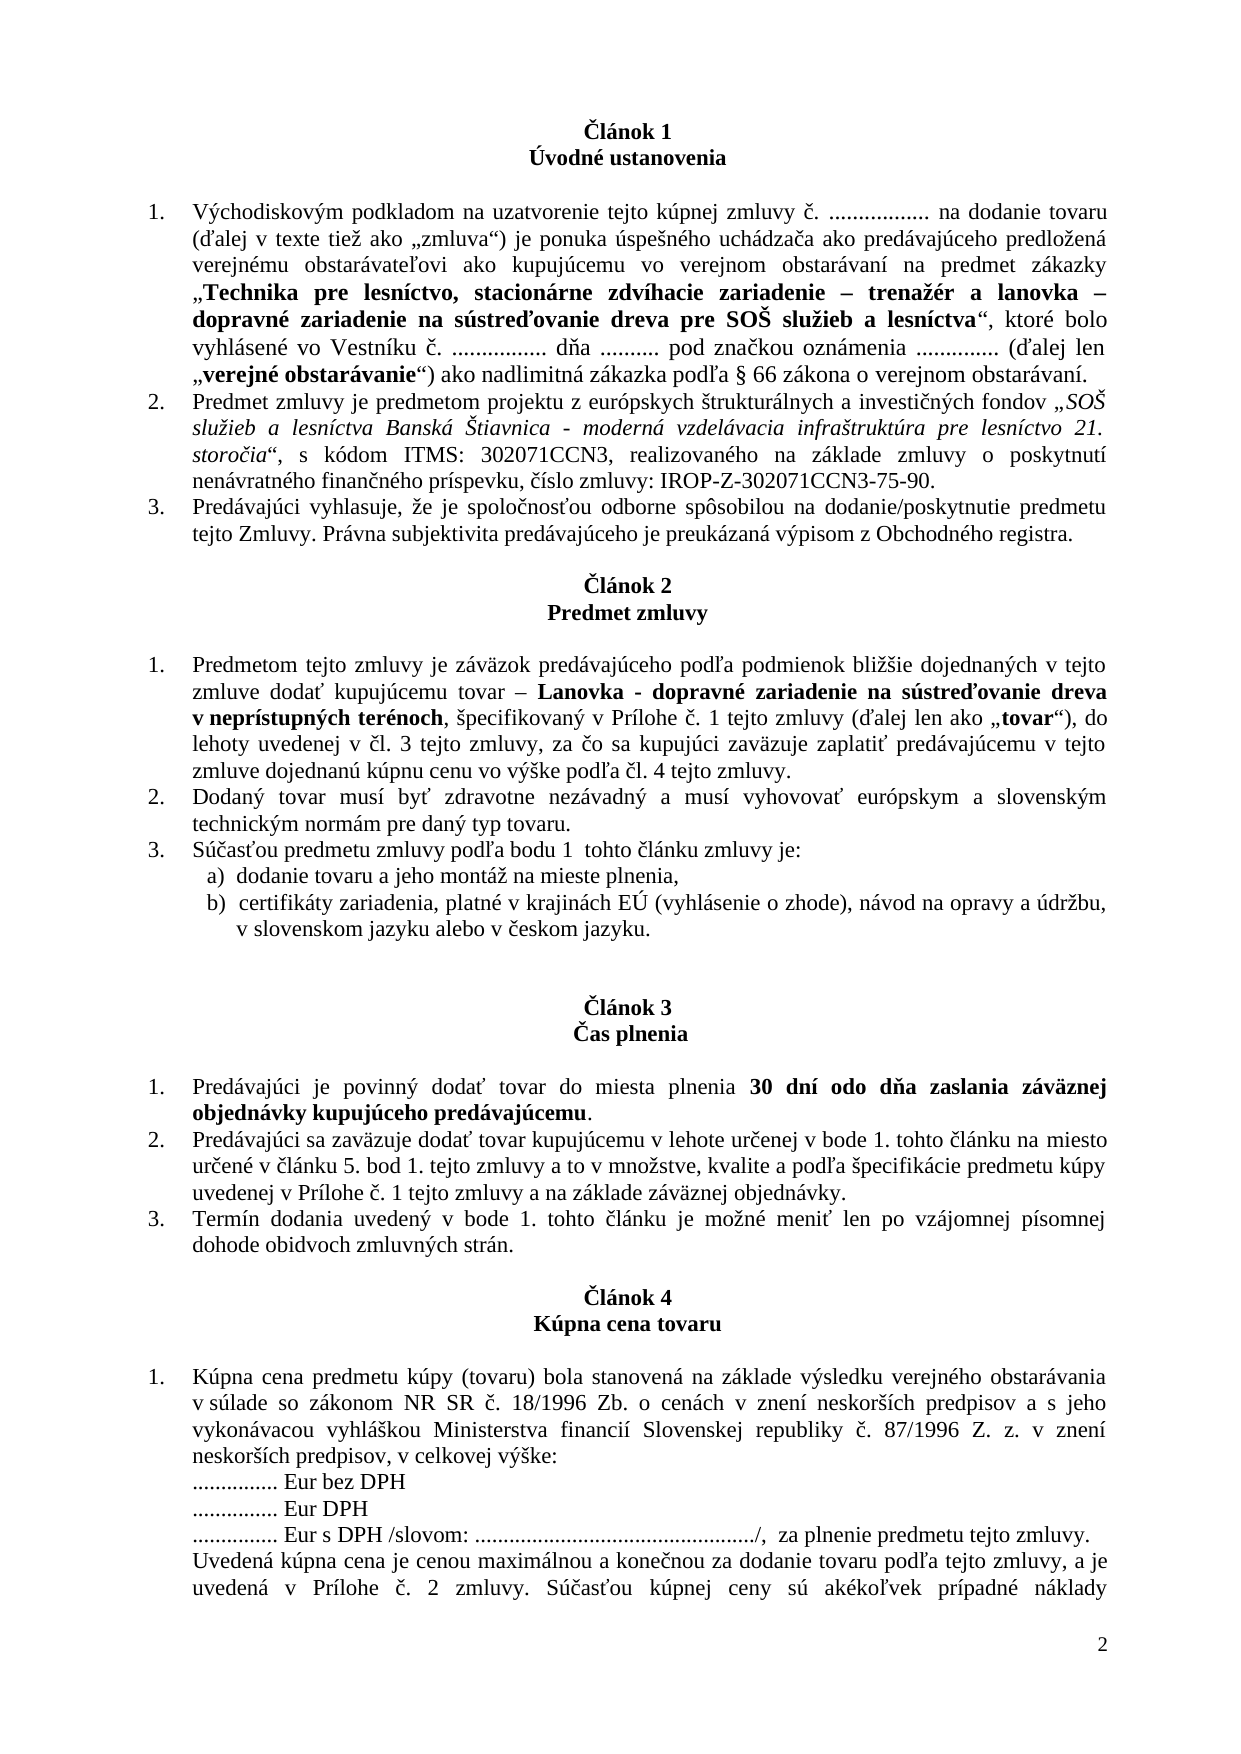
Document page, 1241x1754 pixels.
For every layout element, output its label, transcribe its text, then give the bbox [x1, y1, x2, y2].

text Predmet zmluvy [148, 599, 1107, 625]
text 2. Predávajúci sa zaväzuje dodať tovar kupujúcemu v lehote určenej v bode 1. tohto článku na miesto určené v článku 5. bod 1. tejto zmluvy a to v množstve, kvalite a podľa špecifikácie predmetu kúpy uvedenej v Prílohe č. 1 tejto zmluvy a na základe záväznej objednávky. [148, 1126, 1107, 1205]
text b) certifikáty zariadenia, platné v krajinách EÚ (vyhlásenie o zhode), návod na opravy a údržbu, v slovenskom jazyku alebo v českom jazyku. [207, 889, 1107, 941]
text 1. Kúpna cena predmetu kúpy (tovaru) bola stanovená na základe výsledku verejného obstarávania v súlade so zákonom NR SR č. 18/1996 Zb. o cenách v znení neskorších predpisov a s jeho vykonávacou vyhláškou Ministerstva financií Slovenskej republiky č. 87/1996 Z. z. v znení neskorších predpisov, v celkovej výške: [148, 1363, 1107, 1468]
list Východiskovým podkladom na uzatvorenie tejto kúpnej zmluvy č. ................. na dodanie tovaru (ďalej v texte tiež ako „zmluva“) je ponuka úspešného uchádzača ako predávajúceho predložená verejnému obstarávateľovi ako kupujúcemu vo verejnom obstarávaní na predmet zákazky „Technika pre lesníctvo, stacionárne zdvíhacie zariadenie – trenažér a lanovka – dopravné zariadenie na sústreďovanie dreva pre SOŠ služieb a lesníctva“, ktoré bolo vyhlásené vo Vestníku č. ................ dňa .......... pod značkou oznámenia .............. (ďalej len „verejné obstarávanie“) ako nadlimitná zákazka podľa § 66 zákona o verejnom obstarávaní. [148, 197, 1107, 388]
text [192, 1547, 1107, 1600]
text 2. Dodaný tovar musí byť zdravotne nezávadný a musí vyhovovať európskym a slovenským technickým normám pre daný typ tovaru. [148, 783, 1107, 836]
text Kúpna cena tovaru [148, 1310, 1107, 1337]
text 1. Predmetom tejto zmluvy je záväzok predávajúceho podľa podmienok bližšie dojednaných v tejto zmluve dodať kupujúcemu tovar – Lanovka - dopravné zariadenie na sústreďovanie dreva v neprístupných terénoch, špecifikovaný v Prílohe č. 1 tejto zmluvy (ďalej len ako „tovar“), do lehoty uvedenej v čl. 3 tejto zmluvy, za čo sa kupujúci zaväzuje zaplatiť predávajúcemu v tejto zmluve dojednanú kúpnu cenu vo výške podľa čl. 4 tejto zmluvy. [148, 651, 1107, 783]
text Úvodné ustanovenia [148, 144, 1107, 171]
text Článok 2 [148, 572, 1107, 599]
text ............... Eur s DPH /slovom: ................................................./, za plnenie predmetu tejto zmluvy. [192, 1521, 1107, 1547]
text Čas plnenia [148, 1020, 1107, 1047]
text ............... Eur bez DPH [192, 1468, 1107, 1495]
text Článok 1 [148, 118, 1107, 144]
text 3. Termín dodania uvedený v bode 1. tohto článku je možné meniť len po vzájomnej písomnej dohode obidvoch zmluvných strán. [148, 1205, 1107, 1258]
text ............... Eur DPH [192, 1495, 1107, 1521]
text 3. Súčasťou predmetu zmluvy podľa bodu 1 tohto článku zmluvy je: [148, 836, 1107, 862]
text Článok 4 [148, 1284, 1107, 1310]
list Predmet zmluvy je predmetom projektu z európskych štrukturálnych a investičných fondov „SOŠ služieb a lesníctva Banská Štiavnica - moderná vzdelávacia infraštruktúra pre lesníctvo 21. storočia“, s kódom ITMS: 302071CCN3, realizovaného na základe zmluvy o poskytnutí nenávratného finančného príspevku, číslo zmluvy: IROP-Z-302071CCN3-75-90. [148, 388, 1107, 493]
list Predávajúci vyhlasuje, že je spoločnosťou odborne spôsobilou na dodanie/poskytnutie predmetu tejto Zmluvy. Právna subjektivita predávajúceho je preukázaná výpisom z Obchodného registra. [148, 493, 1107, 546]
text a) dodanie tovaru a jeho montáž na mieste plnenia, [207, 862, 1107, 889]
text Článok 3 [148, 994, 1107, 1020]
text 1. Predávajúci je povinný dodať tovar do miesta plnenia 30 dní odo dňa zaslania záväznej objednávky kupujúceho predávajúcemu. [148, 1073, 1107, 1126]
